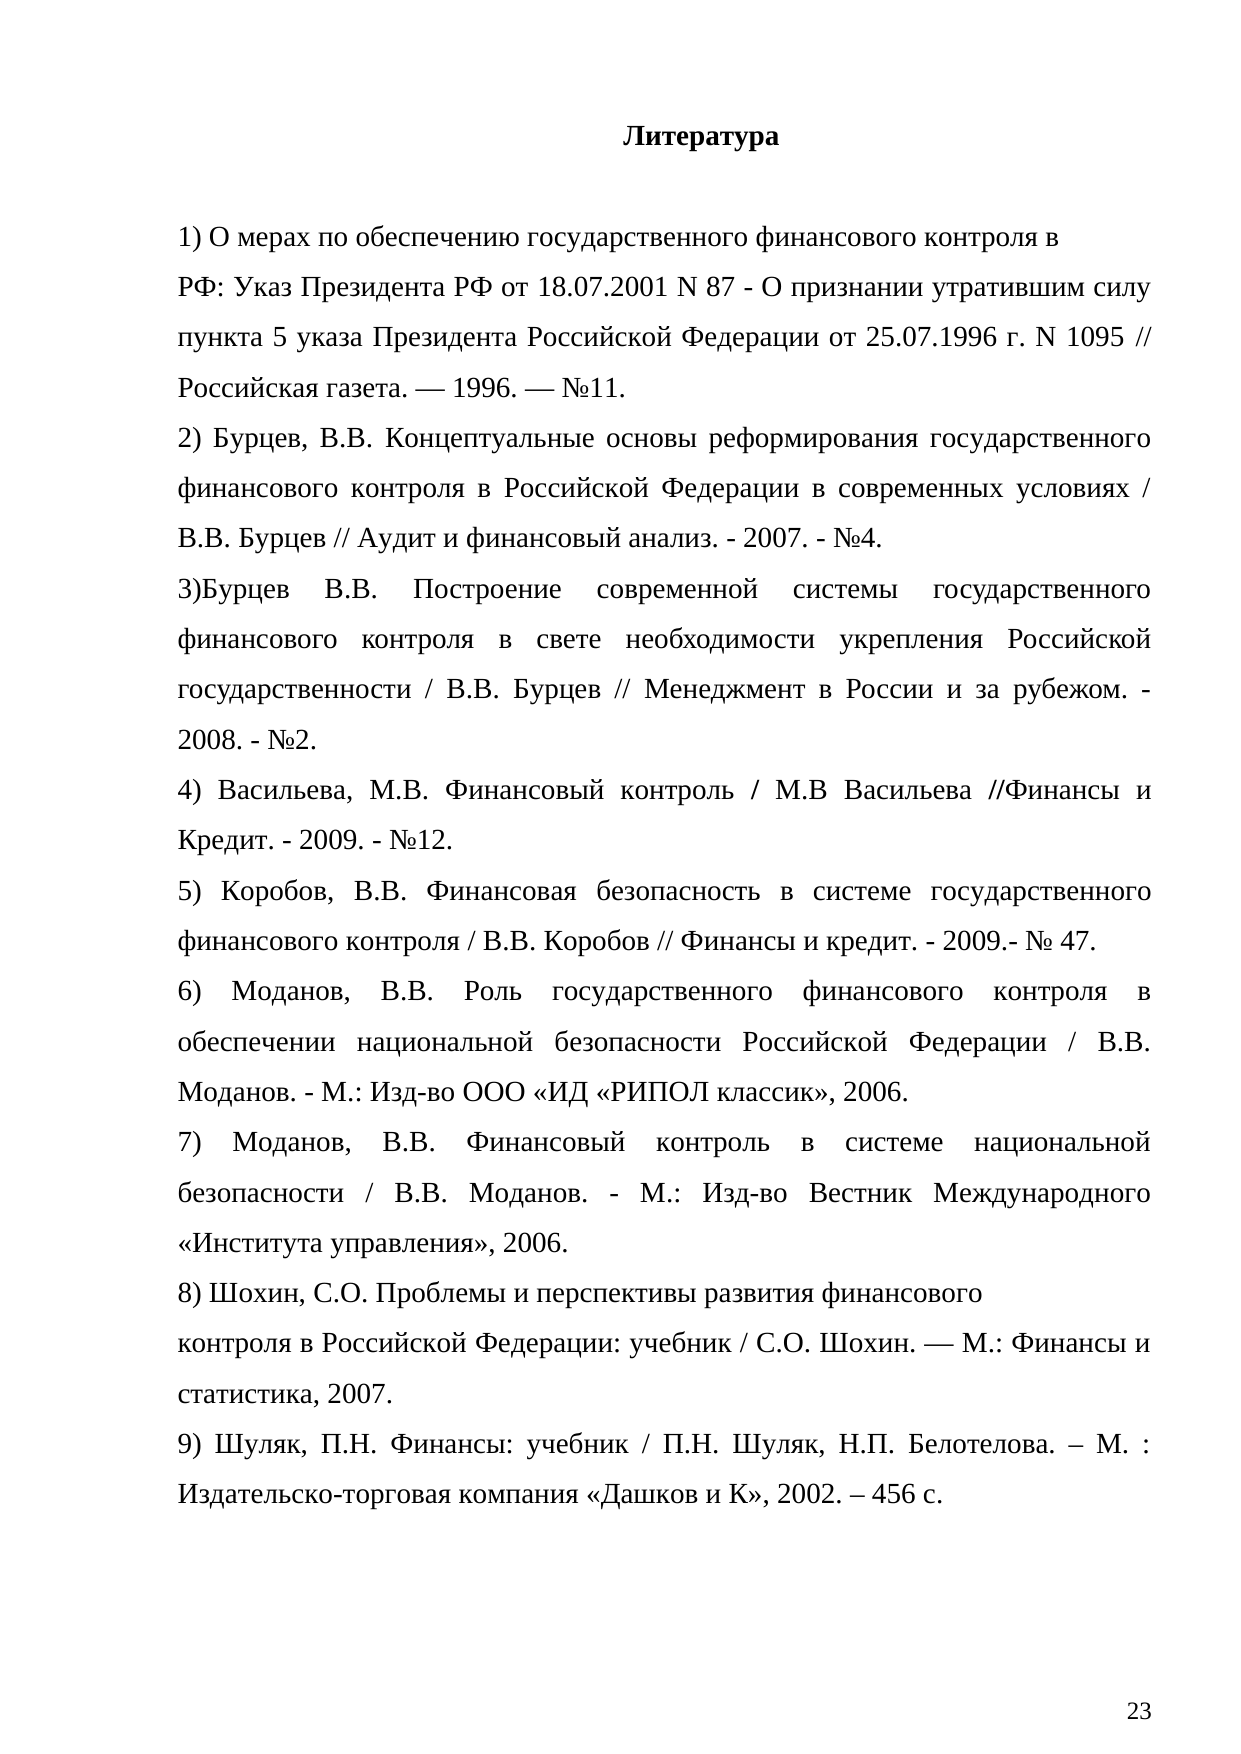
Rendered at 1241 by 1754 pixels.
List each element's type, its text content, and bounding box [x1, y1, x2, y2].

text РФ: Указ Президента РФ от 18.07.2001 N 87 - О признании утратившим силу пункта 5 указа Президента Российской Федерации от 25.07.1996 г. N 1095 // Российская газета. — 1996. — №11. [177, 269, 1152, 403]
text 3)Бурцев В.В. Построение современной системы государственного финансового контроля в свете необходимости укрепления Российской государственности / В.В. Бурцев // Менеджмент в России и за рубежом. - 2008. - №2. [177, 571, 1152, 755]
text 4) Васильева, М.В. Финансовый контроль / М.В Васильева //Финансы и Кредит. - 2009. - №12. [177, 772, 1152, 856]
text 6) Моданов, В.В. Роль государственного финансового контроля в обеспечении национальной безопасности Российской Федерации / В.В. Моданов. - М.: Изд-во ООО «ИД «РИПОЛ классик», 2006. [177, 973, 1152, 1108]
text 7) Моданов, В.В. Финансовый контроль в системе национальной безопасности / В.В. Моданов. - М.: Изд-во Вестник Международного «Института управления», 2006. [177, 1124, 1152, 1258]
text Литература [177, 118, 1152, 152]
text 2) Бурцев, В.В. Концептуальные основы реформирования государственного финансового контроля в Российской Федерации в современных условиях / В.В. Бурцев // Аудит и финансовый анализ. - 2007. - №4. [177, 420, 1152, 554]
text 9) Шуляк, П.Н. Финансы: учебник / П.Н. Шуляк, Н.П. Белотелова. – М. : Издательско-торговая компания «Дашков и К», 2002. – 456 с. [177, 1426, 1152, 1510]
text 5) Коробов, В.В. Финансовая безопасность в системе государственного финансового контроля / В.В. Коробов // Финансы и кредит. - 2009.- № 47. [177, 873, 1152, 957]
text 8) Шохин, С.О. Проблемы и перспективы развития финансового [177, 1275, 1152, 1309]
text 1) О мерах по обеспечению государственного финансового контроля в [177, 219, 1152, 252]
text контроля в Российской Федерации: учебник / С.О. Шохин. — М.: Финансы и статистика, 2007. [177, 1326, 1152, 1409]
